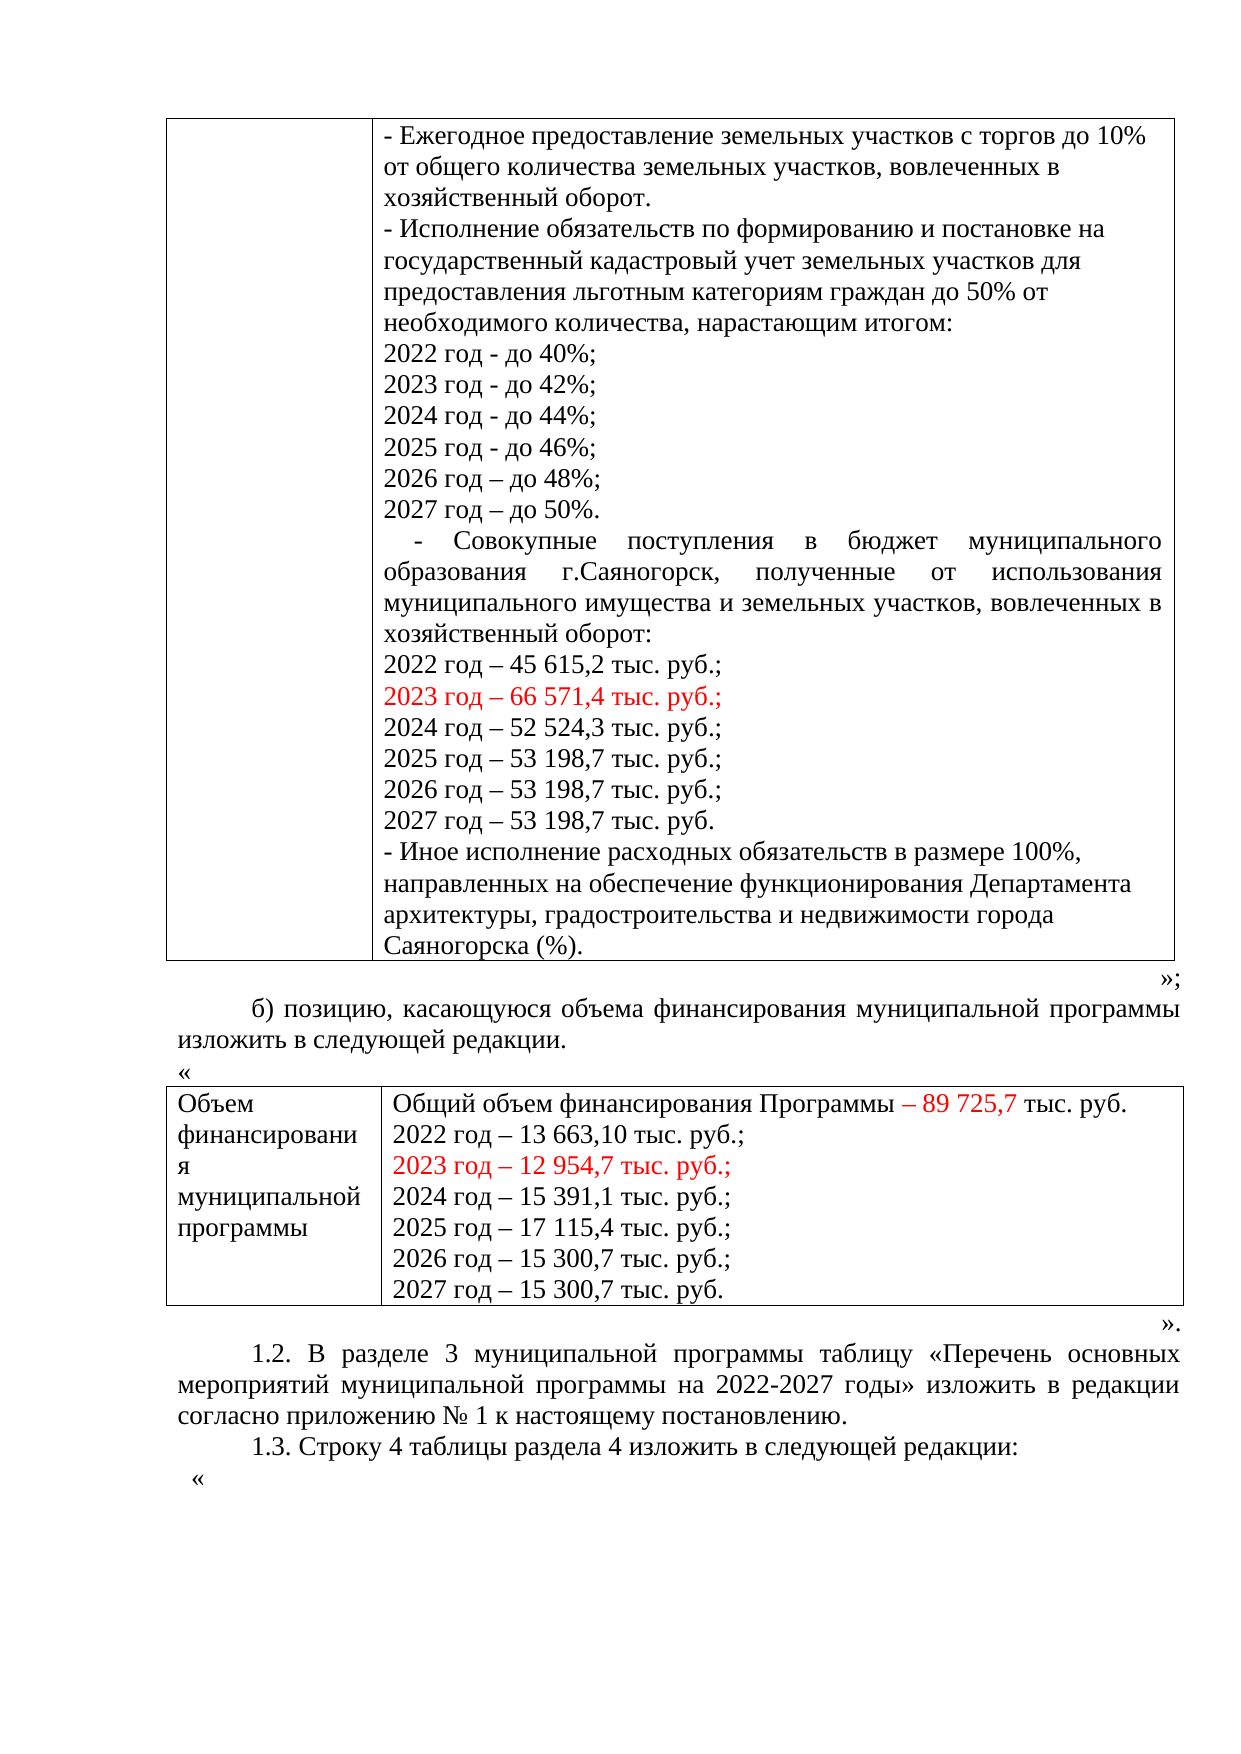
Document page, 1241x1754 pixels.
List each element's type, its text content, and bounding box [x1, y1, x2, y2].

text « [177, 1462, 1181, 1493]
text « [177, 1054, 1181, 1086]
text 1.3. Строку 4 таблицы раздела 4 изложить в следующей редакции: [177, 1430, 1181, 1462]
text б) позицию, касающуюся объема финансирования муниципальной программы изложить в следующей редакции. [177, 992, 1181, 1054]
table_header Объем финансирования муниципальной программы [167, 1087, 381, 1305]
text ». [177, 1306, 1181, 1337]
text »; [177, 961, 1181, 992]
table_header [373, 119, 1174, 960]
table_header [167, 119, 372, 960]
table_header Общий объем финансирования Программы – 89 725,7 тыс. руб. 2022 год – 13 663,10 тыс. руб.; 2023 год – 12 954,7 тыс. руб.; 2024 год – 15 391,1 тыс. руб.; 2025 год – 17 115,4 тыс. руб.; 2026 год – 15 300,7 тыс. руб.; 2027 год – 15 300,7 тыс. руб. [382, 1087, 1183, 1305]
text 1.2. В разделе 3 муниципальной программы таблицу «Перечень основных мероприятий муниципальной программы на 2022-2027 годы» изложить в редакции согласно приложению № 1 к настоящему постановлению. [177, 1337, 1181, 1430]
